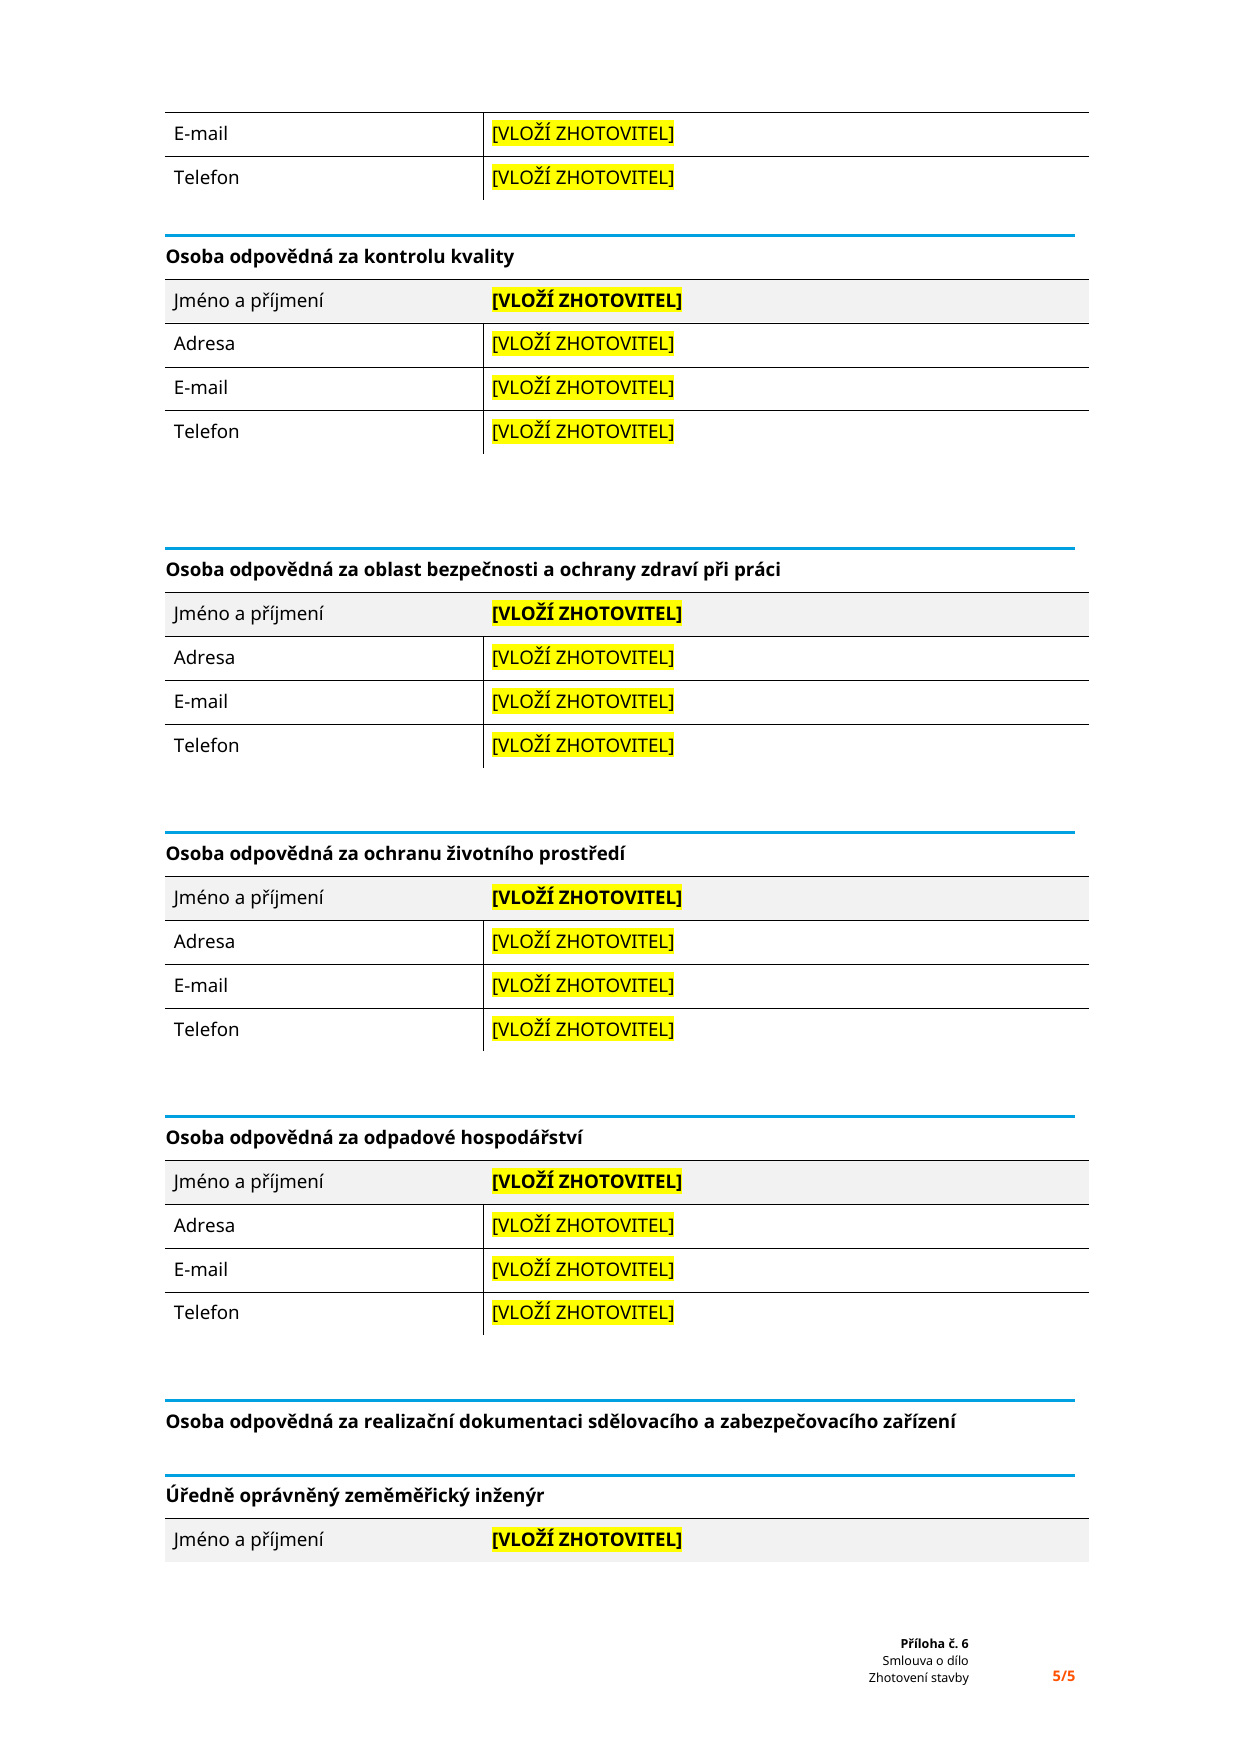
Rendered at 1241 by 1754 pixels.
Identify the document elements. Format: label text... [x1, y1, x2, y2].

table_header Jméno a příjmení [165, 593, 484, 636]
table_cell Telefon [165, 411, 483, 454]
table_cell [VLOŽÍ ZHOTOVITEL] [484, 368, 1089, 410]
table_cell [VLOŽÍ ZHOTOVITEL] [484, 113, 1089, 156]
table_cell [VLOŽÍ ZHOTOVITEL] [484, 1205, 1089, 1248]
table_header Jméno a příjmení [165, 280, 484, 322]
table_cell Telefon [165, 1293, 483, 1335]
table_header [VLOŽÍ ZHOTOVITEL] [484, 1161, 1089, 1204]
table_cell [VLOŽÍ ZHOTOVITEL] [484, 637, 1089, 680]
table_cell Telefon [165, 1009, 483, 1051]
text Osoba odpovědná za odpadové hospodářství [165, 1118, 1075, 1150]
table_cell [VLOŽÍ ZHOTOVITEL] [484, 1249, 1089, 1291]
table_cell Adresa [165, 921, 483, 964]
table_cell Telefon [165, 157, 483, 200]
table_cell Adresa [165, 1205, 483, 1248]
table_header [VLOŽÍ ZHOTOVITEL] [484, 877, 1089, 920]
text Osoba odpovědná za realizační dokumentaci sdělovacího a zabezpečovacího zařízení [165, 1402, 1075, 1434]
table_cell E-mail [165, 965, 483, 1008]
table_cell E-mail [165, 681, 483, 724]
table_cell [VLOŽÍ ZHOTOVITEL] [484, 157, 1089, 200]
table_header [VLOŽÍ ZHOTOVITEL] [484, 280, 1089, 322]
table_cell E-mail [165, 368, 483, 410]
table_cell Adresa [165, 637, 483, 680]
table_cell [VLOŽÍ ZHOTOVITEL] [484, 411, 1089, 454]
table_cell [VLOŽÍ ZHOTOVITEL] [484, 921, 1089, 964]
table_header [VLOŽÍ ZHOTOVITEL] [484, 1519, 1089, 1562]
table_cell [VLOŽÍ ZHOTOVITEL] [484, 681, 1089, 724]
table_header Jméno a příjmení [165, 877, 484, 920]
table_cell E-mail [165, 1249, 483, 1291]
text Osoba odpovědná za ochranu životního prostředí [165, 834, 1075, 866]
table_cell [VLOŽÍ ZHOTOVITEL] [484, 1293, 1089, 1335]
table_header Jméno a příjmení [165, 1161, 484, 1204]
text Úředně oprávněný zeměměřický inženýr [165, 1477, 1075, 1508]
text Osoba odpovědná za kontrolu kvality [165, 237, 1075, 269]
table_header [VLOŽÍ ZHOTOVITEL] [484, 593, 1089, 636]
table_cell [VLOŽÍ ZHOTOVITEL] [484, 725, 1089, 768]
table_cell Telefon [165, 725, 483, 768]
table_header Jméno a příjmení [165, 1519, 484, 1562]
text Osoba odpovědná za oblast bezpečnosti a ochrany zdraví při práci [165, 550, 1075, 582]
table_cell E-mail [165, 113, 483, 156]
table_cell Adresa [165, 324, 483, 366]
table_cell [VLOŽÍ ZHOTOVITEL] [484, 965, 1089, 1008]
table_cell [VLOŽÍ ZHOTOVITEL] [484, 324, 1089, 366]
table_cell [VLOŽÍ ZHOTOVITEL] [484, 1009, 1089, 1051]
